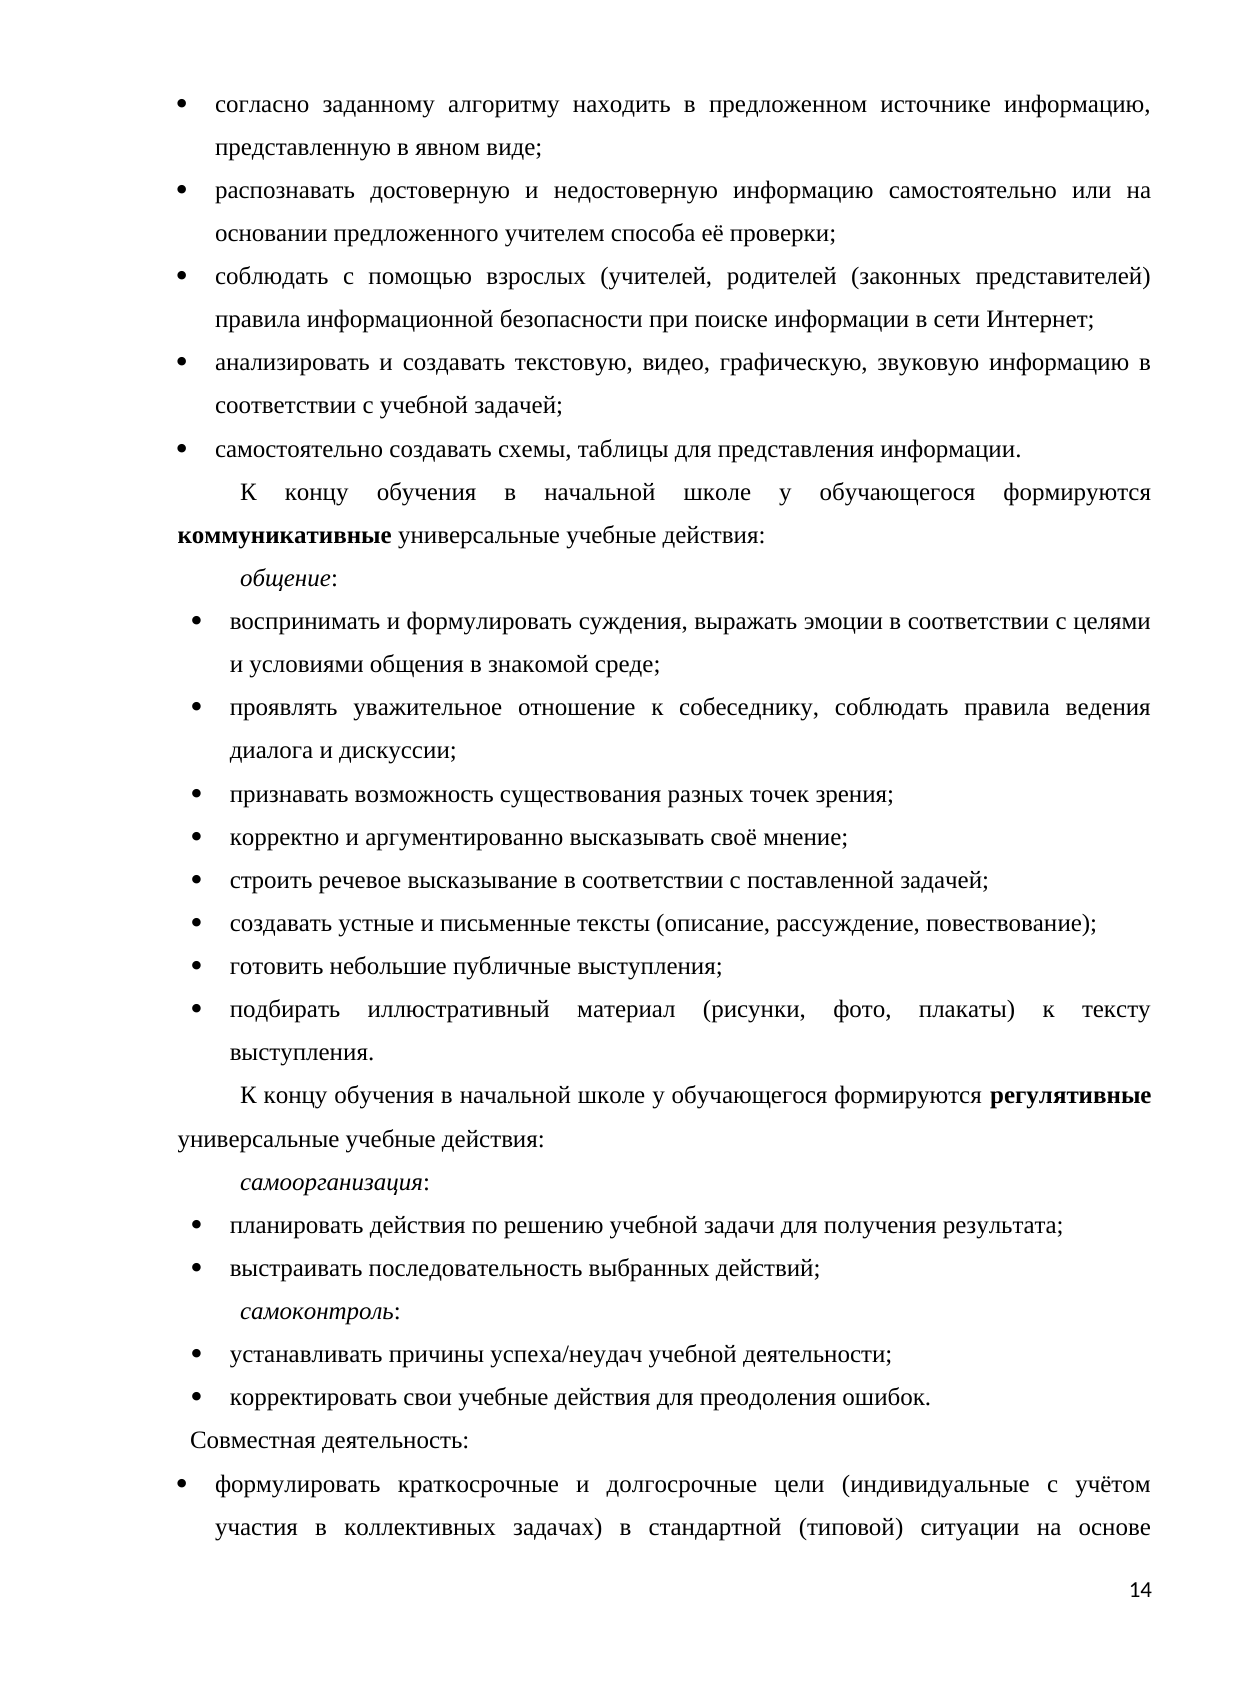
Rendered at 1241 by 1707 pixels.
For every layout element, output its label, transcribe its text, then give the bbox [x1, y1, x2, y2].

list признавать возможность существования разных точек зрения; [192, 779, 1152, 807]
list выстраивать последовательность выбранных действий; [192, 1253, 1152, 1282]
list готовить небольшие публичные выступления; [192, 951, 1152, 980]
list согласно заданному алгоритму находить в предложенном источнике информацию, представленную в явном виде; [177, 89, 1152, 161]
list подбирать иллюстративный материал (рисунки, фото, плакаты) к тексту выступления. [192, 994, 1152, 1066]
text К концу обучения в начальной школе у обучающегося формируются коммуникативные универсальные учебные действия: [177, 477, 1152, 549]
text К концу обучения в начальной школе у обучающегося формируются регулятивные универсальные учебные действия: [177, 1081, 1152, 1152]
list самостоятельно создавать схемы, таблицы для представления информации. [177, 434, 1152, 462]
text самоконтроль: [177, 1296, 1152, 1325]
text общение: [177, 563, 1152, 592]
list планировать действия по решению учебной задачи для получения результата; [192, 1210, 1152, 1239]
list строить речевое высказывание в соответствии с поставленной задачей; [192, 865, 1152, 894]
list проявлять уважительное отношение к собеседнику, соблюдать правила ведения диалога и дискуссии; [192, 692, 1152, 764]
list корректировать свои учебные действия для преодоления ошибок. [192, 1382, 1152, 1411]
list анализировать и создавать текстовую, видео, графическую, звуковую информацию в соответствии с учебной задачей; [177, 347, 1152, 419]
text самоорганизация: [177, 1167, 1152, 1196]
list распознавать достоверную и недостоверную информацию самостоятельно или на основании предложенного учителем способа её проверки; [177, 175, 1152, 247]
list соблюдать с помощью взрослых (учителей, родителей (законных представителей) правила информационной безопасности при поиске информации в сети Интернет; [177, 261, 1152, 333]
text Совместная деятельность: [190, 1426, 1152, 1454]
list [177, 1469, 1152, 1541]
list устанавливать причины успеха/неудач учебной деятельности; [192, 1339, 1152, 1368]
list создавать устные и письменные тексты (описание, рассуждение, повествование); [192, 908, 1152, 937]
list корректно и аргументированно высказывать своё мнение; [192, 822, 1152, 851]
list воспринимать и формулировать суждения, выражать эмоции в соответствии с целями и условиями общения в знакомой среде; [192, 606, 1152, 678]
